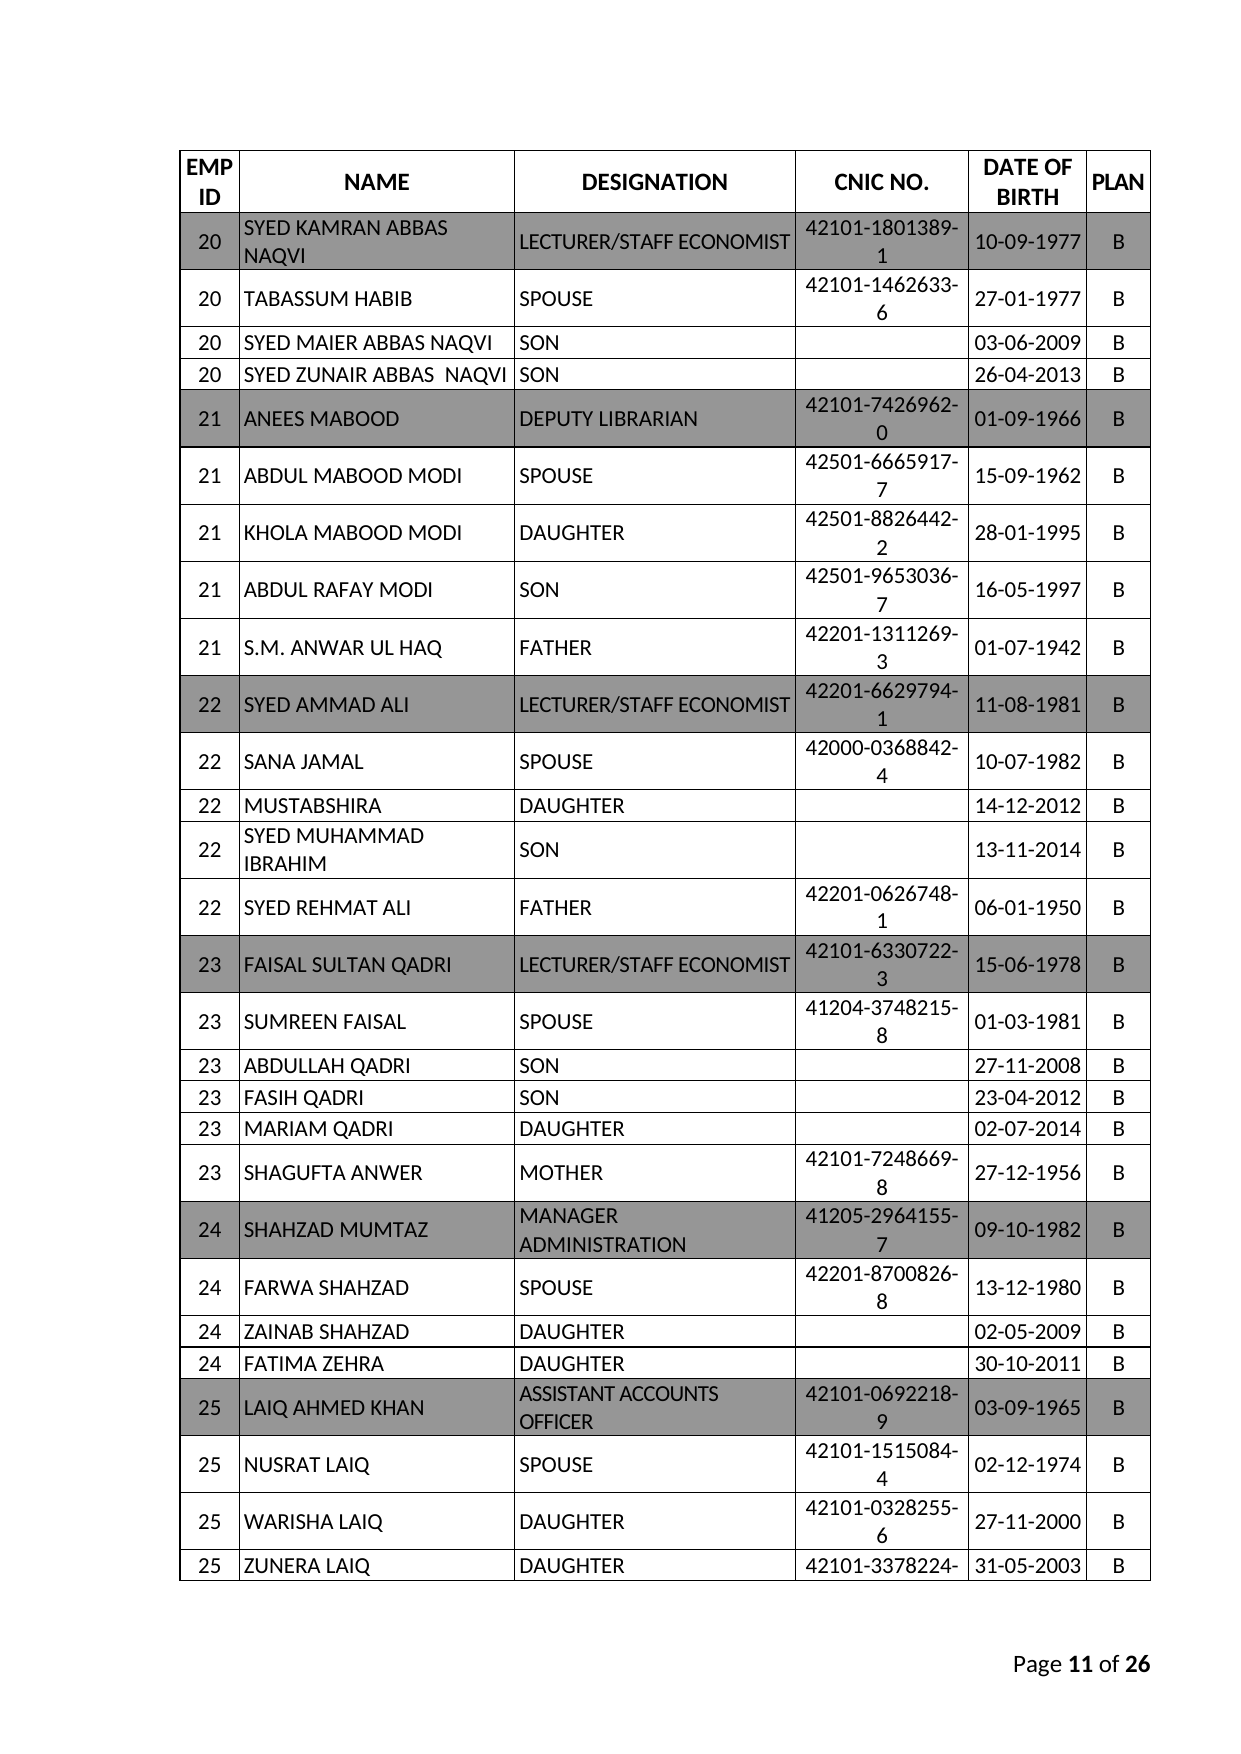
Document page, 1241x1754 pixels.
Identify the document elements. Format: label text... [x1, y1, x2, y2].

table_cell MANAGER ADMINISTRATION [515, 1202, 795, 1258]
table_cell SPOUSE [515, 1436, 795, 1492]
table_cell SYED MAIER ABBAS NAQVI [240, 327, 514, 358]
table_cell FASIH QADRI [240, 1081, 514, 1112]
table_cell SPOUSE [515, 1259, 795, 1315]
table_cell S.M. ANWAR UL HAQ [240, 619, 514, 675]
table_cell WARISHA LAIQ [240, 1493, 514, 1549]
table_cell FATHER [515, 619, 795, 675]
table_cell DAUGHTER [515, 1316, 795, 1346]
table_cell B [1087, 505, 1150, 561]
table_cell 27-11-2000 [969, 1493, 1086, 1549]
table_cell 20 [181, 359, 239, 389]
table_cell 27-01-1977 [969, 270, 1086, 326]
table_cell 25 [181, 1436, 239, 1492]
table_cell B [1087, 1316, 1150, 1346]
table_cell B [1087, 1050, 1150, 1080]
table_cell B [1087, 790, 1150, 821]
table_cell MUSTABSHIRA [240, 790, 514, 821]
table_cell 22 [181, 733, 239, 789]
table_cell [796, 1113, 968, 1143]
table_cell 31-05-2003 [969, 1550, 1086, 1580]
table_header NAME [240, 151, 514, 212]
table_cell 28-01-1995 [969, 505, 1086, 561]
table_header DATE OF BIRTH [969, 151, 1086, 212]
table_cell MOTHER [515, 1145, 795, 1201]
table_cell SPOUSE [515, 448, 795, 503]
table_cell 42501-9653036-7 [796, 562, 968, 618]
table_header DESIGNATION [515, 151, 795, 212]
table_cell 11-08-1981 [969, 676, 1086, 732]
table_cell [796, 790, 968, 821]
table_cell 03-09-1965 [969, 1379, 1086, 1435]
table_cell 02-05-2009 [969, 1316, 1086, 1346]
table_cell B [1087, 619, 1150, 675]
table_cell B [1087, 270, 1150, 326]
table_cell DAUGHTER [515, 1113, 795, 1143]
table_cell 30-10-2011 [969, 1348, 1086, 1378]
table_cell SYED ZUNAIR ABBAS NAQVI [240, 359, 514, 389]
table_cell LECTURER/STAFF ECONOMIST [515, 936, 795, 992]
table_cell 24 [181, 1259, 239, 1315]
table_cell 16-05-1997 [969, 562, 1086, 618]
table_cell 22 [181, 879, 239, 935]
table_cell B [1087, 1348, 1150, 1378]
table_header PLAN [1087, 151, 1150, 212]
table_cell SON [515, 562, 795, 618]
table_cell 22 [181, 822, 239, 878]
table_cell DAUGHTER [515, 1493, 795, 1549]
table_cell [796, 1050, 968, 1080]
table_cell 01-07-1942 [969, 619, 1086, 675]
table_cell B [1087, 822, 1150, 878]
table_cell B [1087, 359, 1150, 389]
table_cell 42501-6665917-7 [796, 448, 968, 503]
table_cell 23 [181, 1145, 239, 1201]
table_cell B [1087, 1081, 1150, 1112]
table_cell SON [515, 822, 795, 878]
table_cell 21 [181, 390, 239, 446]
table_header EMP ID [181, 151, 239, 212]
table_cell LECTURER/STAFF ECONOMIST [515, 213, 795, 269]
table_cell 20 [181, 327, 239, 358]
table_cell 42101-0328255-6 [796, 1493, 968, 1549]
table_cell NUSRAT LAIQ [240, 1436, 514, 1492]
table_cell [796, 822, 968, 878]
table_cell 20 [181, 270, 239, 326]
table_cell B [1087, 1436, 1150, 1492]
table_cell FATHER [515, 879, 795, 935]
table_cell 42101-7248669-8 [796, 1145, 968, 1201]
table_cell 42201-8700826-8 [796, 1259, 968, 1315]
table_cell 42101-7426962-0 [796, 390, 968, 446]
table_cell MARIAM QADRI [240, 1113, 514, 1143]
table_cell B [1087, 993, 1150, 1049]
table_cell LECTURER/STAFF ECONOMIST [515, 676, 795, 732]
table_cell B [1087, 1145, 1150, 1201]
table_cell 15-09-1962 [969, 448, 1086, 503]
table_cell SON [515, 359, 795, 389]
table_cell 27-11-2008 [969, 1050, 1086, 1080]
table_cell SANA JAMAL [240, 733, 514, 789]
table_cell 01-09-1966 [969, 390, 1086, 446]
table_cell 23 [181, 936, 239, 992]
table_cell ABDULLAH QADRI [240, 1050, 514, 1080]
table_cell B [1087, 390, 1150, 446]
table_cell 25 [181, 1550, 239, 1580]
table_cell FATIMA ZEHRA [240, 1348, 514, 1378]
table_cell 42201-1311269-3 [796, 619, 968, 675]
table_cell SON [515, 1050, 795, 1080]
table_cell DAUGHTER [515, 1348, 795, 1378]
table_cell 23 [181, 1113, 239, 1143]
table_cell 22 [181, 790, 239, 821]
table_cell B [1087, 1113, 1150, 1143]
table_cell 15-06-1978 [969, 936, 1086, 992]
table_cell SHAGUFTA ANWER [240, 1145, 514, 1201]
table_cell 42201-0626748-1 [796, 879, 968, 935]
table_cell 27-12-1956 [969, 1145, 1086, 1201]
table_cell B [1087, 327, 1150, 358]
table_cell 26-04-2013 [969, 359, 1086, 389]
table_cell LAIQ AHMED KHAN [240, 1379, 514, 1435]
table_cell 24 [181, 1316, 239, 1346]
table_cell 42101-1801389-1 [796, 213, 968, 269]
table_cell 23 [181, 1050, 239, 1080]
table_cell 03-06-2009 [969, 327, 1086, 358]
table_cell TABASSUM HABIB [240, 270, 514, 326]
table_cell 42101-1515084-4 [796, 1436, 968, 1492]
table_cell B [1087, 562, 1150, 618]
table_cell 24 [181, 1348, 239, 1378]
table_cell 24 [181, 1202, 239, 1258]
table_cell SYED AMMAD ALI [240, 676, 514, 732]
table_cell DAUGHTER [515, 1550, 795, 1580]
table_cell B [1087, 1550, 1150, 1580]
table_cell 02-07-2014 [969, 1113, 1086, 1143]
table_cell 42501-8826442-2 [796, 505, 968, 561]
table_cell SPOUSE [515, 270, 795, 326]
table_cell KHOLA MABOOD MODI [240, 505, 514, 561]
table_cell 09-10-1982 [969, 1202, 1086, 1258]
table_cell 10-09-1977 [969, 213, 1086, 269]
table_cell 02-12-1974 [969, 1436, 1086, 1492]
table_cell 42201-6629794-1 [796, 676, 968, 732]
table_cell 42000-0368842-4 [796, 733, 968, 789]
table_cell [796, 359, 968, 389]
table_cell 42101-3378224-8 [796, 1550, 968, 1580]
table_cell 41205-2964155-7 [796, 1202, 968, 1258]
table_cell [796, 1316, 968, 1346]
table_cell ANEES MABOOD [240, 390, 514, 446]
table_cell SON [515, 1081, 795, 1112]
table_cell B [1087, 676, 1150, 732]
table_cell 13-11-2014 [969, 822, 1086, 878]
table_cell 14-12-2012 [969, 790, 1086, 821]
table_cell ABDUL MABOOD MODI [240, 448, 514, 503]
table_cell B [1087, 936, 1150, 992]
table_cell DAUGHTER [515, 505, 795, 561]
table_cell SYED KAMRAN ABBAS NAQVI [240, 213, 514, 269]
table_cell SON [515, 327, 795, 358]
table_cell B [1087, 1259, 1150, 1315]
table_cell 42101-0692218-9 [796, 1379, 968, 1435]
table_header CNIC NO. [796, 151, 968, 212]
table_cell 41204-3748215-8 [796, 993, 968, 1049]
table_cell [796, 327, 968, 358]
table_cell 42101-6330722-3 [796, 936, 968, 992]
table_cell B [1087, 1202, 1150, 1258]
table_cell 25 [181, 1379, 239, 1435]
table_cell SYED REHMAT ALI [240, 879, 514, 935]
table_cell 22 [181, 676, 239, 732]
table_cell [796, 1348, 968, 1378]
table_cell ABDUL RAFAY MODI [240, 562, 514, 618]
table_cell 21 [181, 619, 239, 675]
table_cell 13-12-1980 [969, 1259, 1086, 1315]
table_cell B [1087, 213, 1150, 269]
table_cell B [1087, 1493, 1150, 1549]
table_cell 21 [181, 448, 239, 503]
table_cell SHAHZAD MUMTAZ [240, 1202, 514, 1258]
table_cell SYED MUHAMMAD IBRAHIM [240, 822, 514, 878]
table_cell 01-03-1981 [969, 993, 1086, 1049]
table_cell [796, 1081, 968, 1112]
table_cell DEPUTY LIBRARIAN [515, 390, 795, 446]
table_cell DAUGHTER [515, 790, 795, 821]
table_cell 25 [181, 1493, 239, 1549]
table_cell ZAINAB SHAHZAD [240, 1316, 514, 1346]
table_cell B [1087, 733, 1150, 789]
table_cell SUMREEN FAISAL [240, 993, 514, 1049]
table_cell SPOUSE [515, 993, 795, 1049]
table_cell 23 [181, 993, 239, 1049]
table_cell B [1087, 1379, 1150, 1435]
table_cell 06-01-1950 [969, 879, 1086, 935]
table_cell 23 [181, 1081, 239, 1112]
table_cell FARWA SHAHZAD [240, 1259, 514, 1315]
table_cell 20 [181, 213, 239, 269]
table_cell B [1087, 879, 1150, 935]
table_cell 10-07-1982 [969, 733, 1086, 789]
table_cell FAISAL SULTAN QADRI [240, 936, 514, 992]
table_cell ASSISTANT ACCOUNTS OFFICER [515, 1379, 795, 1435]
table_cell SPOUSE [515, 733, 795, 789]
table_cell ZUNERA LAIQ [240, 1550, 514, 1580]
table_cell 21 [181, 562, 239, 618]
table_cell 21 [181, 505, 239, 561]
table_cell 42101-1462633-6 [796, 270, 968, 326]
table_cell 23-04-2012 [969, 1081, 1086, 1112]
table_cell B [1087, 448, 1150, 503]
